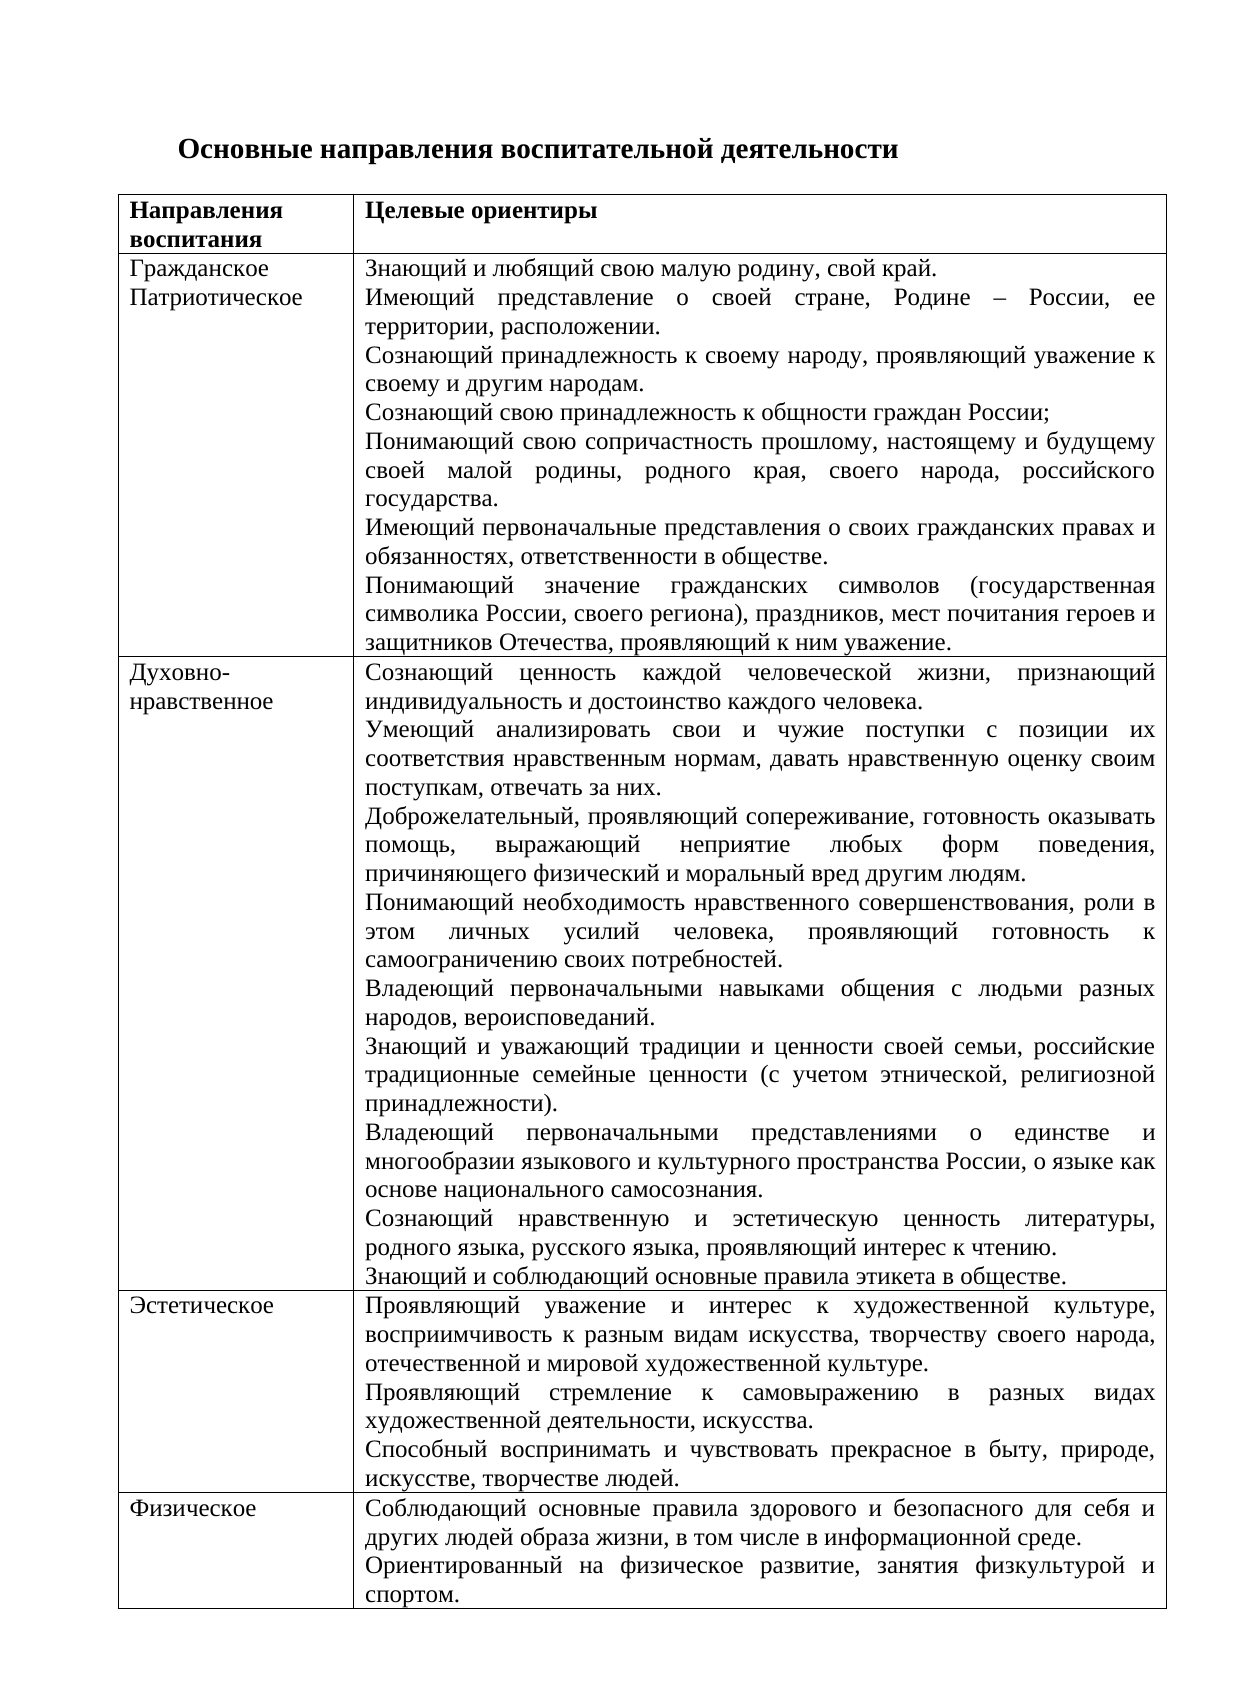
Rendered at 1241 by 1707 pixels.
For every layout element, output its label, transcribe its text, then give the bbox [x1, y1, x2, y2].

text Основные направления воспитательной деятельности [177, 131, 1152, 165]
table_cell Сознающий ценность каждой человеческой жизни, признающий индивидуальность и достоинство каждого человека. Умеющий анализировать свои и чужие поступки с позиции их соответствия нравственным нормам, давать нравственную оценку своим поступкам, отвечать за них. Доброжелательный, проявляющий сопереживание, готовность оказывать помощь, выражающий неприятие любых форм поведения, причиняющего физический и моральный вред другим людям. Понимающий необходимость нравственного совершенствования, роли в этом личных усилий человека, проявляющий готовность к самоограничению своих потребностей. Владеющий первоначальными навыками общения с людьми разных народов, вероисповеданий. Знающий и уважающий традиции и ценности своей семьи, российские традиционные семейные ценности (с учетом этнической, религиозной принадлежности). Владеющий первоначальными представлениями о единстве и многообразии языкового и культурного пространства России, о языке как основе национального самосознания. Сознающий нравственную и эстетическую ценность литературы, родного языка, русского языка, проявляющий интерес к чтению. Знающий и соблюдающий основные правила этикета в обществе. [354, 657, 1166, 1289]
table_header Целевые ориентиры [354, 195, 1166, 252]
table_header Направления воспитания [119, 195, 353, 252]
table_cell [354, 1493, 1166, 1608]
table_cell Гражданское Патриотическое [119, 254, 353, 656]
table_cell Знающий и любящий свою малую родину, свой край. Имеющий представление о своей стране, Родине – России, ее территории, расположении. Сознающий принадлежность к своему народу, проявляющий уважение к своему и другим народам. Сознающий свою принадлежность к общности граждан России; Понимающий свою сопричастность прошлому, настоящему и будущему своей малой родины, родного края, своего народа, российского государства. Имеющий первоначальные представления о своих гражданских правах и обязанностях, ответственности в обществе. Понимающий значение гражданских символов (государственная символика России, своего региона), праздников, мест почитания героев и защитников Отечества, проявляющий к ним уважение. [354, 254, 1166, 656]
table_cell Физическое [119, 1493, 353, 1608]
table_cell Эстетическое [119, 1291, 353, 1492]
table_cell Духовно-нравственное [119, 657, 353, 1289]
table_cell Проявляющий уважение и интерес к художественной культуре, восприимчивость к разным видам искусства, творчеству своего народа, отечественной и мировой художественной культуре. Проявляющий стремление к самовыражению в разных видах художественной деятельности, искусства. Способный воспринимать и чувствовать прекрасное в быту, природе, искусстве, творчестве людей. [354, 1291, 1166, 1492]
